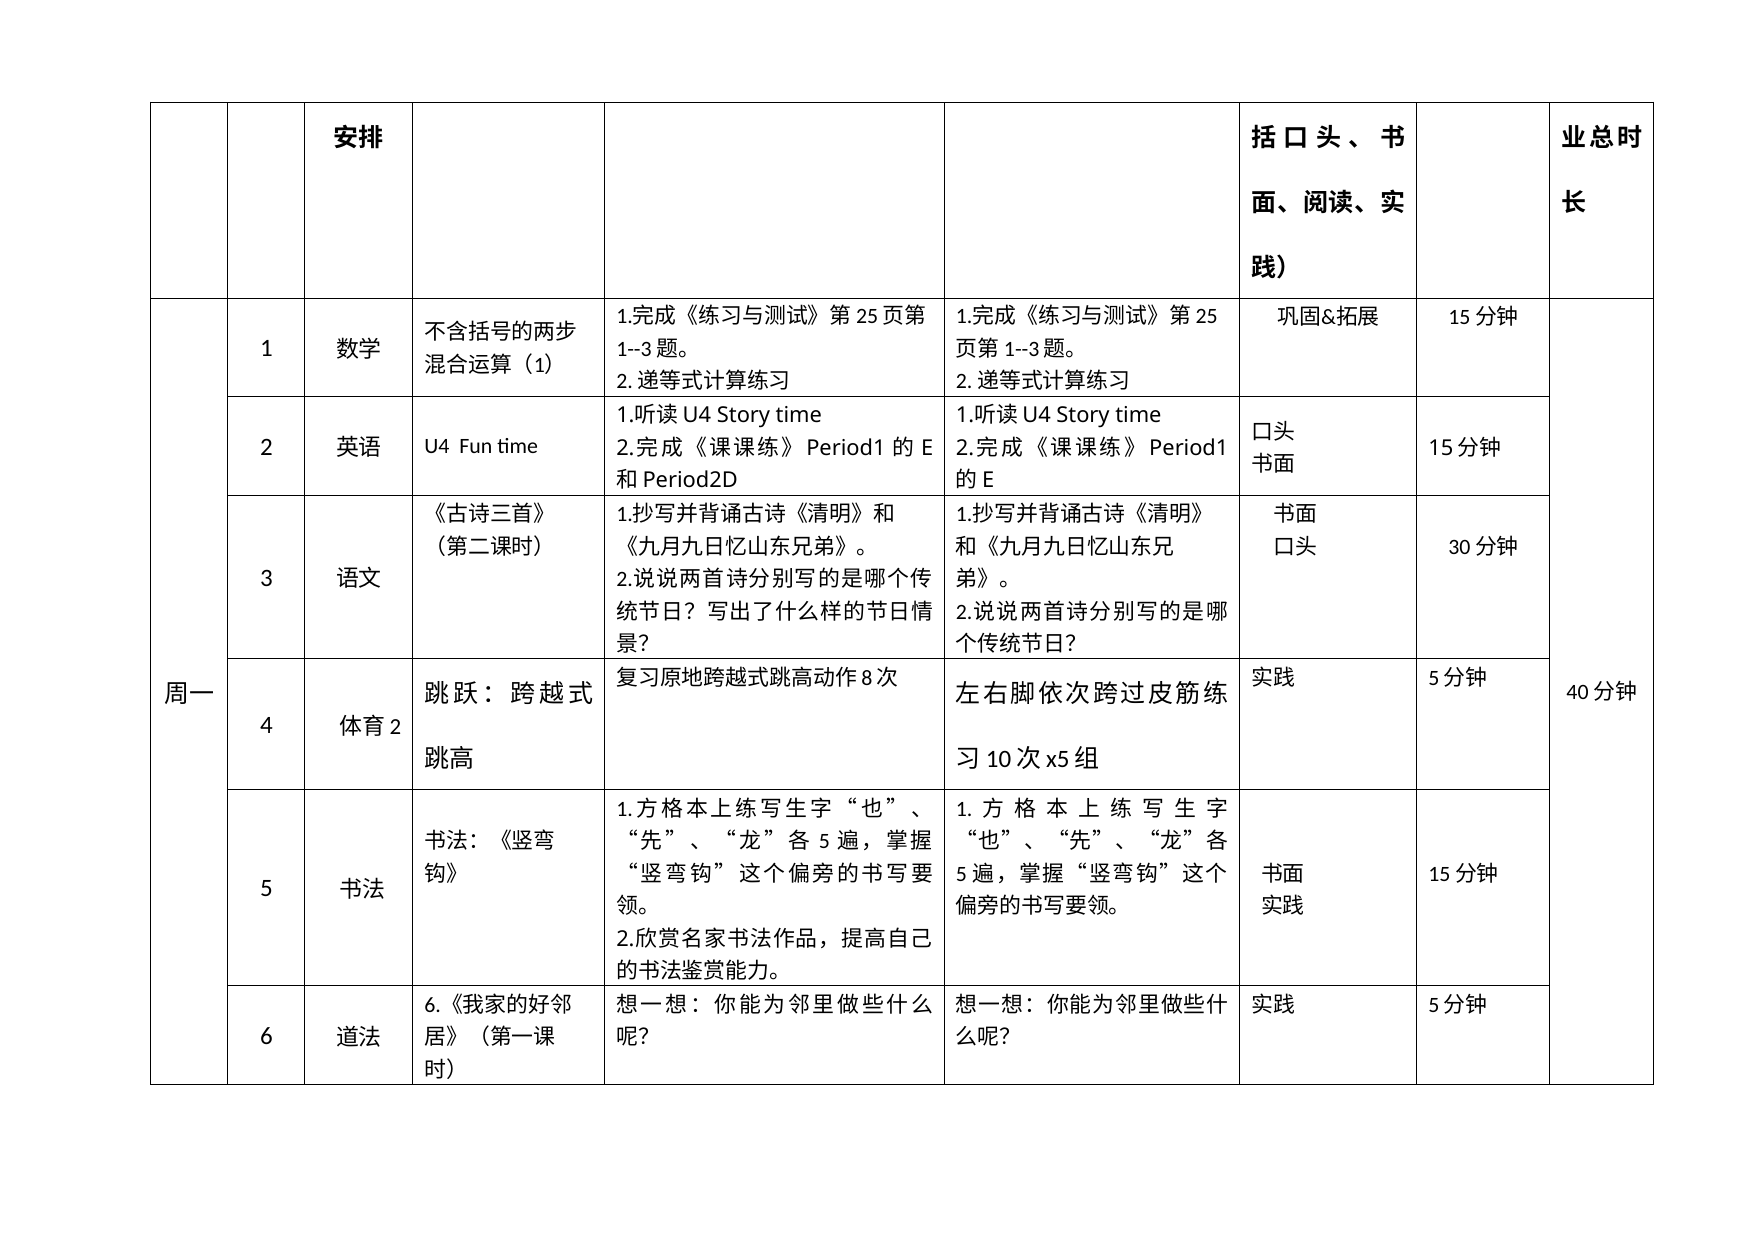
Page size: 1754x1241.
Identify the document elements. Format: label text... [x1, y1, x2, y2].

table_cell 1.抄写并背诵古诗《清明》和《九月九日忆山东兄弟》。 2.说说两首诗分别写的是哪个传统节日？ [945, 496, 1239, 658]
table_cell 1.方格本上练写生字“也”、“先”、“龙”各5遍，掌握“竖弯钩”这个偏旁的书写要领。 [945, 790, 1239, 985]
table_cell 5分钟 [1417, 986, 1549, 1084]
table_cell 1.完成《练习与测试》第25页第1--3题。 2. 递等式计算练习 [605, 299, 944, 396]
table_cell 5 [228, 790, 304, 985]
table_cell 30分钟 [1417, 496, 1549, 658]
table_cell 巩固&拓展 [1240, 299, 1416, 396]
table_cell 书面 实践 [1240, 790, 1416, 985]
table_cell A [605, 103, 944, 298]
table_cell 书面 口头 [1240, 496, 1416, 658]
table_cell 跳跃：跨越式跳高 [413, 659, 604, 789]
table_cell 实践 [1240, 659, 1416, 789]
table_cell 6 [228, 986, 304, 1084]
table_cell 15分钟 [1417, 299, 1549, 396]
table_cell 4 [228, 659, 304, 789]
table_cell 5分钟 [1417, 659, 1549, 789]
table_cell 语文 [305, 496, 412, 658]
table_cell 书法 [305, 790, 412, 985]
table_cell 15分钟 [1417, 397, 1549, 495]
table_cell B [945, 103, 1239, 298]
table_cell 想一想：你能为邻里做些什么呢？ [945, 986, 1239, 1084]
table_cell 英语 [305, 397, 412, 495]
table_cell 15分钟 [1417, 790, 1549, 985]
table_cell 1.抄写并背诵古诗《清明》和《九月九日忆山东兄弟》。 2.说说两首诗分别写的是哪个传统节日？写出了什么样的节日情景？ [605, 496, 944, 658]
table_cell 实践 [1240, 986, 1416, 1084]
table_cell 道法 [305, 986, 412, 1084]
table_cell 书法：《竖弯钩》 [413, 790, 604, 985]
table_cell 3 [228, 496, 304, 658]
table_cell 1 [228, 299, 304, 396]
table_cell 想一想：你能为邻里做些什么呢？ [605, 986, 944, 1084]
table_cell 1.方格本上练写生字“也”、“先”、“龙”各5遍，掌握“竖弯钩”这个偏旁的书写要领。 2.欣赏名家书法作品，提高自己的书法鉴赏能力。 [605, 790, 944, 985]
table_cell 1.完成《练习与测试》第25页第1--3题。 2. 递等式计算练习 [945, 299, 1239, 396]
table_cell 复习原地跨越式跳高动作8次 [605, 659, 944, 789]
table_cell 《古诗三首》（第二课时） [413, 496, 604, 658]
table_cell 不含括号的两步混合运算（1） [413, 299, 604, 396]
table_cell 体育2 [305, 659, 412, 789]
table_cell 数学 [305, 299, 412, 396]
table_cell 6.《我家的好邻居》（第一课时） [413, 986, 604, 1084]
table_cell 周一 [151, 299, 227, 1084]
table_cell 1.听读U4 Story time 2.完成《课课练》Period1的E [945, 397, 1239, 495]
table_cell 40分钟 [1550, 299, 1653, 1084]
table_cell U4 Fun time [413, 397, 604, 495]
table_cell 2 [228, 397, 304, 495]
table_cell 左右脚依次跨过皮筋练习10次x5组 [945, 659, 1239, 789]
table_cell 口头 书面 [1240, 397, 1416, 495]
table_cell 1.听读U4 Story time 2.完成《课课练》Period1的E和Period2D [605, 397, 944, 495]
